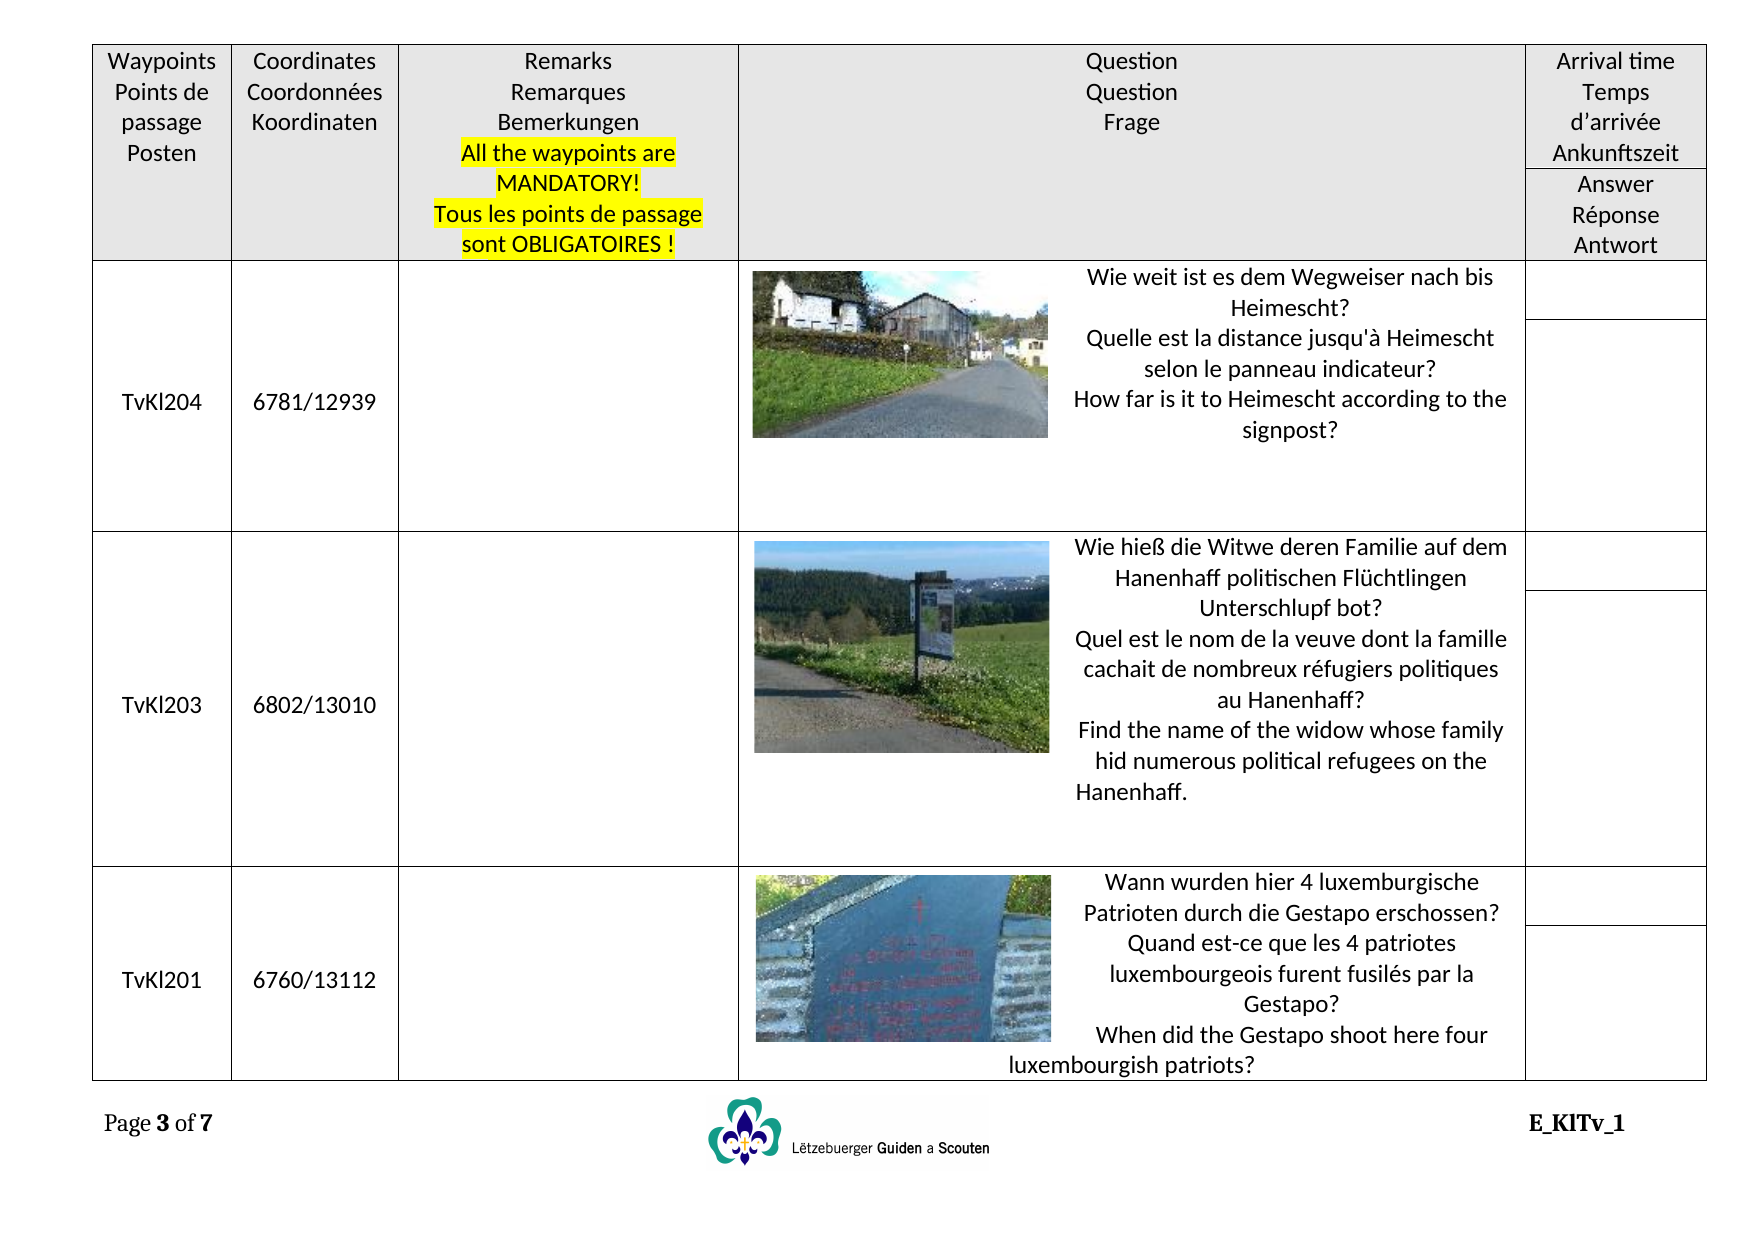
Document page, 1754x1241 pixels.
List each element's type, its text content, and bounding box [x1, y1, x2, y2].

table_cell 6802/13010 [232, 532, 398, 866]
table_header Waypoints Points de passage Posten [93, 45, 231, 260]
table_cell 6781/12939 [232, 261, 398, 531]
table_cell [399, 532, 738, 866]
picture [754, 541, 1050, 753]
table_cell TvKl204 [93, 261, 231, 531]
picture [752, 271, 1048, 438]
picture [706, 1095, 989, 1171]
table_cell Wie hieß die Witwe deren Familie auf dem Hanenhaff politischen Flüchtlingen Unterschlupf bot? Quel est le nom de la veuve dont la famille cachait de nombreux réfugiers politiques au Hanenhaff? Find the name of the widow whose family hid numerous political refugees on the Hanenhaff. [739, 532, 1525, 866]
table_cell TvKl201 [93, 867, 231, 1080]
table_cell Wann wurden hier 4 luxemburgische Patrioten durch die Gestapo erschossen? Quand est-ce que les 4 patriotes luxembourgeois furent fusilés par la Gestapo? When did the Gestapo shoot here four luxembourgish patriots? [739, 867, 1525, 1080]
table_cell Answer Réponse Antwort [1526, 169, 1706, 260]
table_header Question Question Frage [739, 45, 1525, 260]
table_header Remarks Remarques Bemerkungen All the waypoints are MANDATORY! Tous les points de passage sont OBLIGATOIRES ! Alle Posten sind OBLIGATORISCH! [399, 45, 738, 260]
picture [755, 875, 1052, 1042]
table_cell [1526, 320, 1706, 531]
table_cell Wie weit ist es dem Wegweiser nach bis Heimescht? Quelle est la distance jusqu'à Heimescht selon le panneau indicateur? How far is it to Heimescht according to the signpost? [739, 261, 1525, 531]
table_cell [399, 261, 738, 531]
table_cell [1526, 532, 1706, 589]
table_cell [1526, 926, 1706, 1080]
table_cell 6760/13112 [232, 867, 398, 1080]
table_cell [1526, 261, 1706, 319]
table_header Coordinates Coordonnées Koordinaten [232, 45, 398, 260]
table_header Arrival time Temps d’arrivée Ankunftszeit [1526, 45, 1706, 167]
table_cell [1526, 867, 1706, 924]
table_cell TvKl203 [93, 532, 231, 866]
table_cell [399, 867, 738, 1080]
table_cell [1526, 591, 1706, 866]
